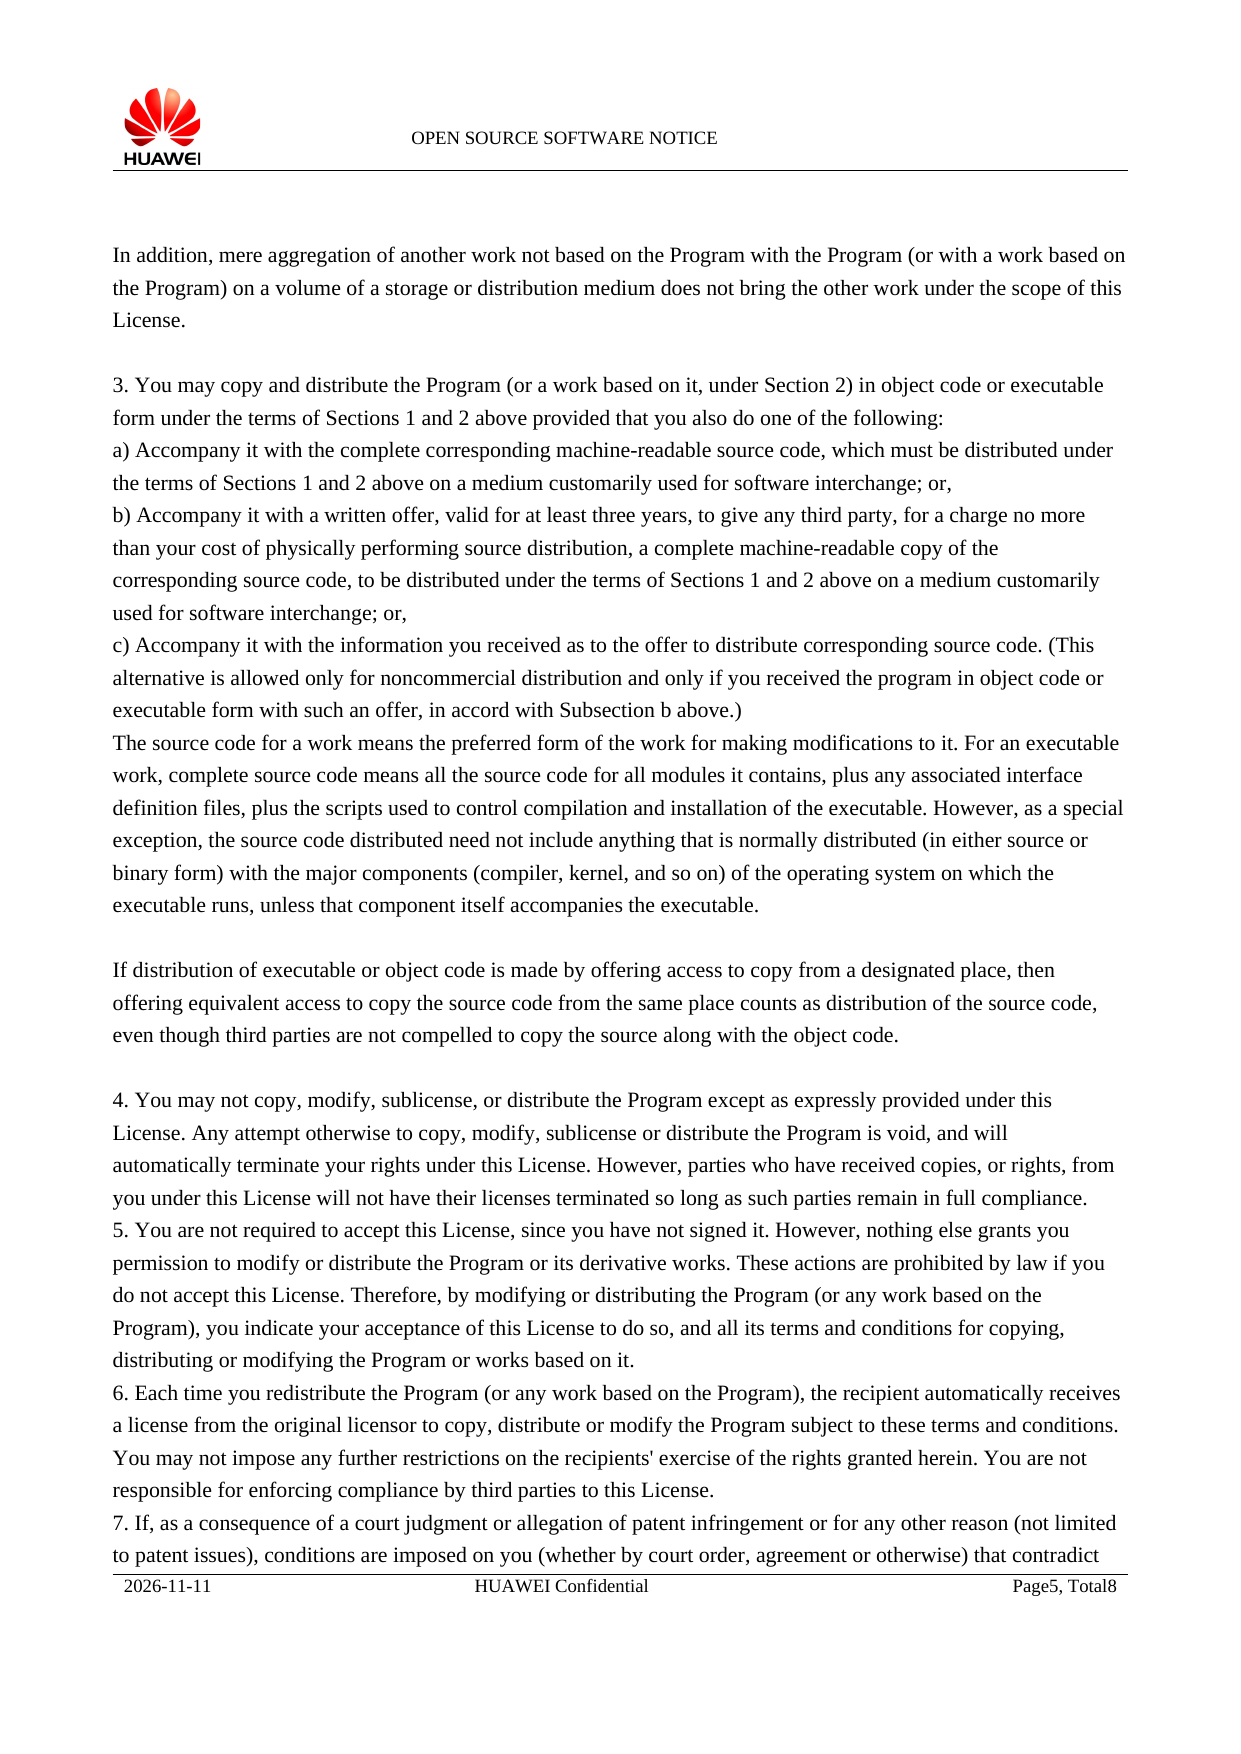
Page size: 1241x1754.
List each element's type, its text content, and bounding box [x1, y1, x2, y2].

picture [124, 88, 201, 165]
